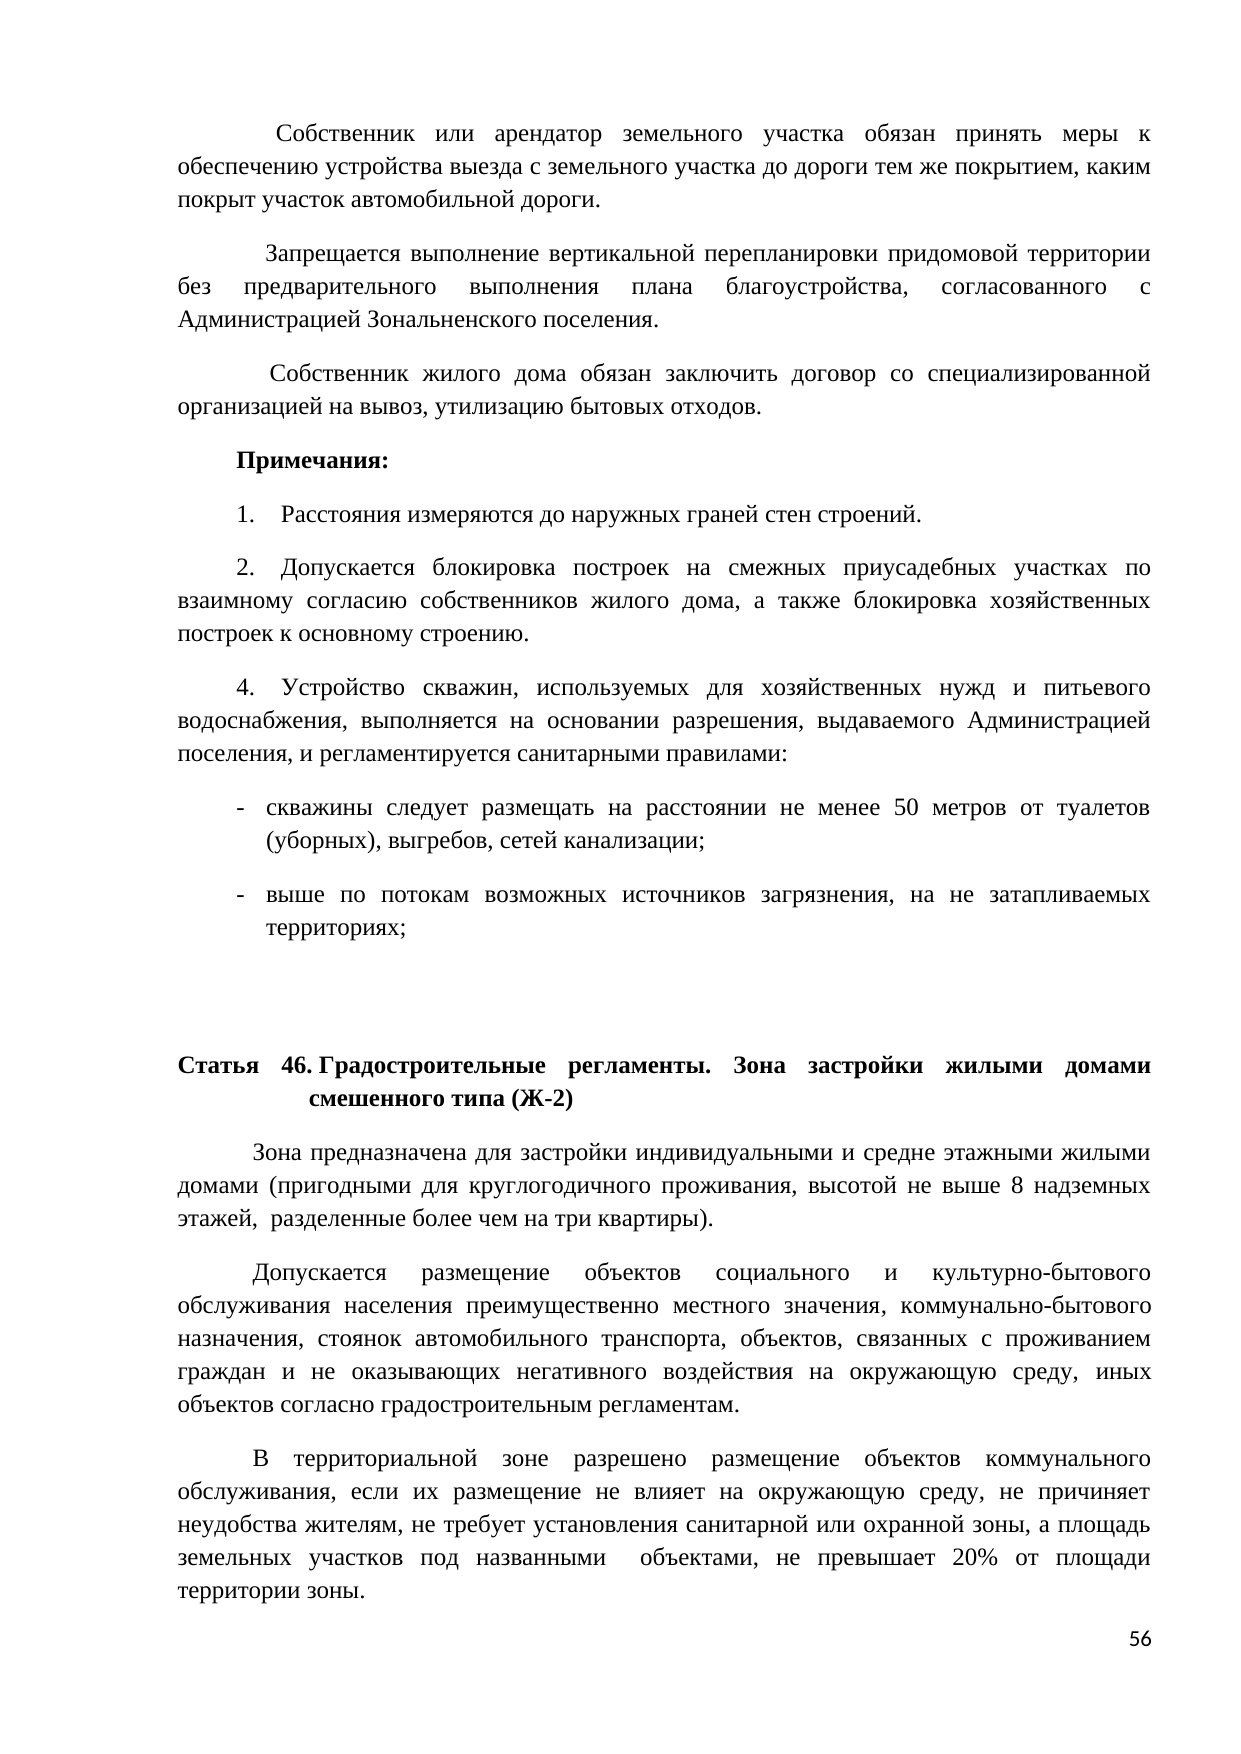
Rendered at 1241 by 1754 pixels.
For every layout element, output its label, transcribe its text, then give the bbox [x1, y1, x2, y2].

text Допускается размещение объектов социального и культурно-бытового обслуживания населения преимущественно местного значения, коммунально-бытового назначения, стоянок автомобильного транспорта, объектов, связанных с проживанием граждан и не оказывающих негативного воздействия на окружающую среду, иных объектов согласно градостроительным регламентам. [177, 1257, 1152, 1418]
text В территориальной зоне разрешено размещение объектов коммунального обслуживания, если их размещение не влияет на окружающую среду, не причиняет неудобства жителям, не требует установления санитарной или охранной зоны, а площадь земельных участков под названными объектами, не превышает 20% от площади территории зоны. [177, 1443, 1152, 1603]
text Статья 46. Градостроительные регламенты. Зона застройки жилыми домами смешенного типа (Ж-2) [177, 1050, 1152, 1112]
text 4. Устройство скважин, используемых для хозяйственных нужд и питьевого водоснабжения, выполняется на основании разрешения, выдаваемого Администрацией поселения, и регламентируется санитарными правилами: [177, 672, 1152, 767]
text  Собственник или арендатор земельного участка обязан принять меры к обеспечению устройства выезда с земельного участка до дороги тем же покрытием, каким покрыт участок автомобильной дороги. [177, 118, 1152, 213]
text 2. Допускается блокировка построек на смежных приусадебных участках по взаимному согласию собственников жилого дома, а также блокировка хозяйственных построек к основному строению. [177, 552, 1152, 647]
text - скважины следует размещать на расстоянии не менее 50 метров от туалетов (уборных), выгребов, сетей канализации; [236, 792, 1152, 854]
text Зона предназначена для застройки индивидуальными и средне этажными жилыми домами (пригодными для круглогодичного проживания, высотой не выше 8 надземных этажей, разделенные более чем на три квартиры). [177, 1137, 1152, 1232]
text  Собственник жилого дома обязан заключить договор со специализированной организацией на вывоз, утилизацию бытовых отходов. [177, 358, 1152, 420]
text Примечания: [177, 445, 1152, 473]
text - выше по потокам возможных источников загрязнения, на не затапливаемых территориях; [236, 879, 1152, 941]
text 1. Расстояния измеряются до наружных граней стен строений. [177, 499, 1152, 527]
text  Запрещается выполнение вертикальной перепланировки придомовой территории без предварительного выполнения плана благоустройства, согласованного с Администрацией Зональненского поселения. [177, 238, 1152, 333]
